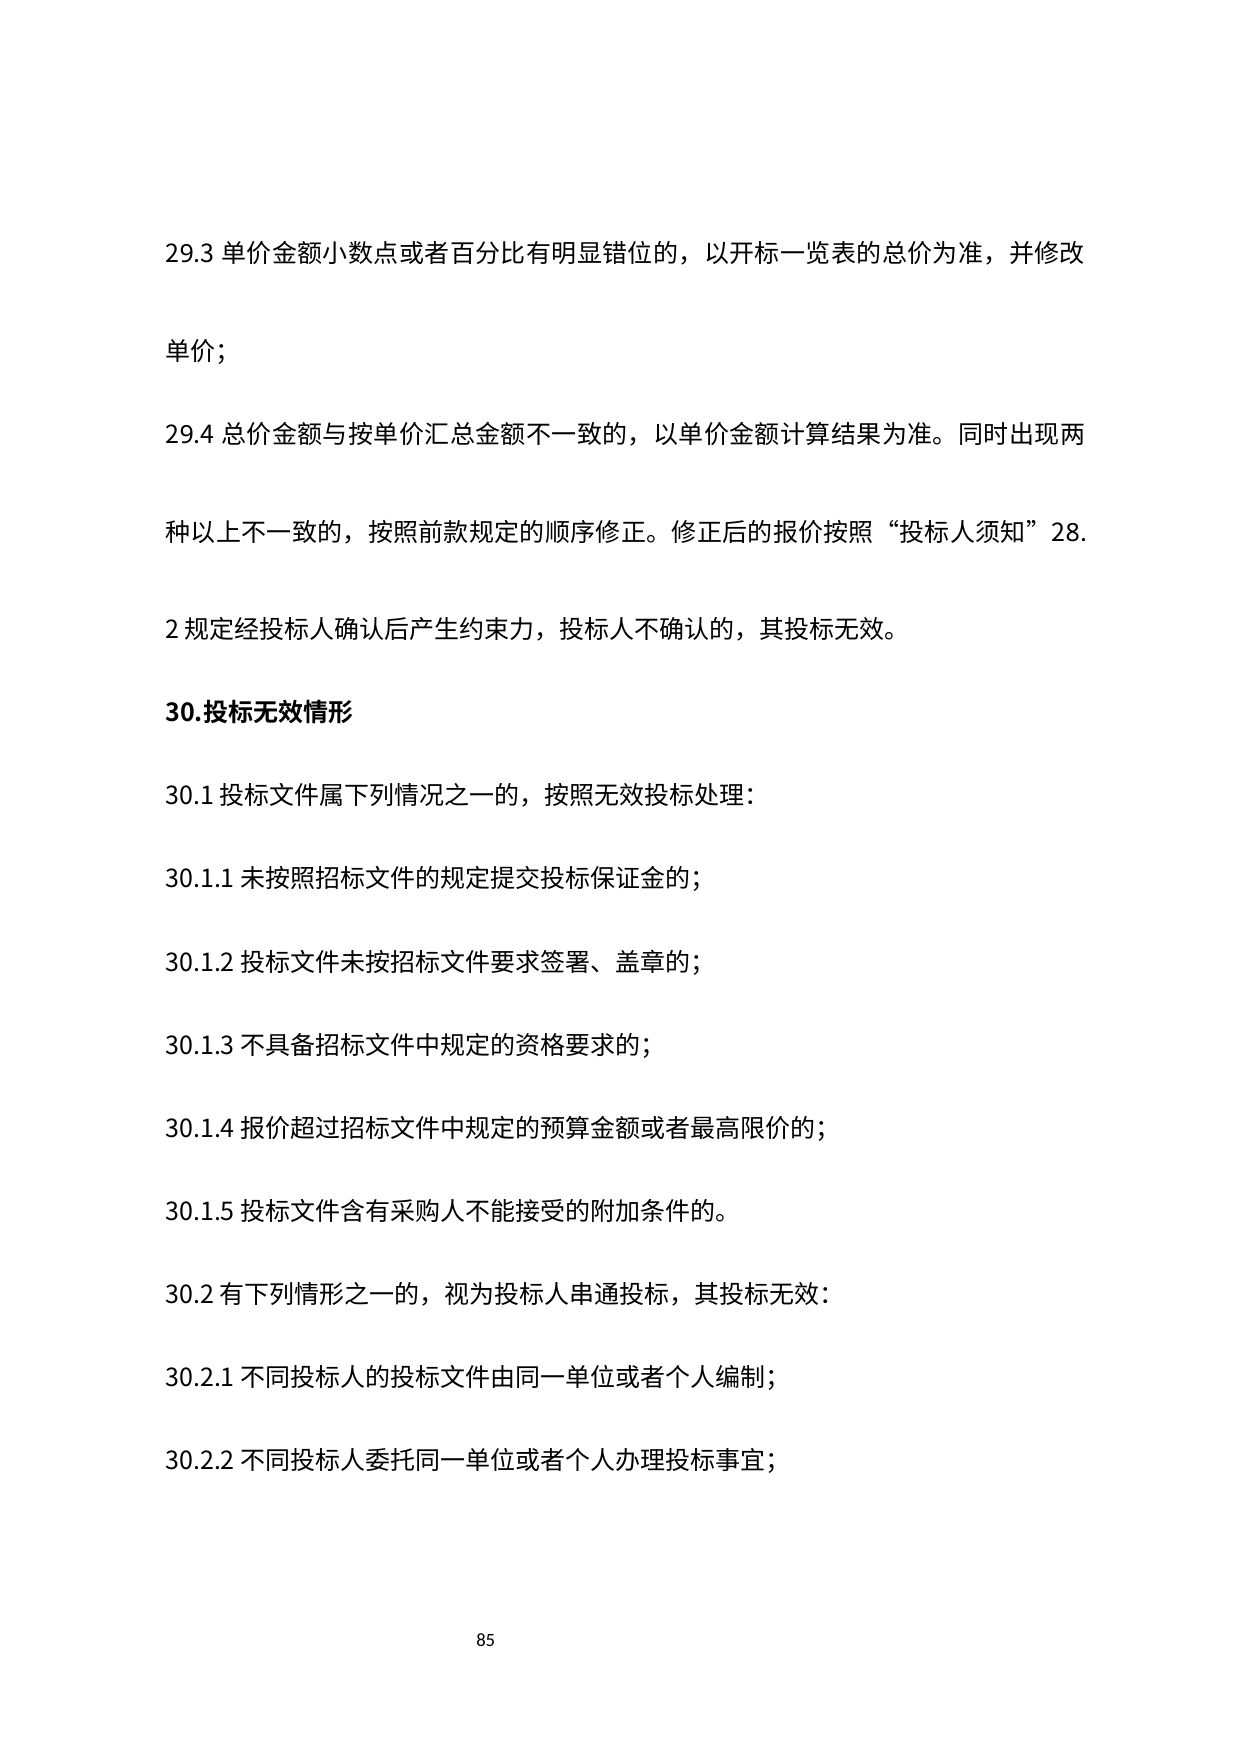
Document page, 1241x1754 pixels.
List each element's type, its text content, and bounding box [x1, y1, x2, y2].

text 29.4 总价金额与按单价汇总金额不一致的，以单价金额计算结果为准。同时出现两种以上不一致的，按照前款规定的顺序修正。修正后的报价按照“投标人须知”28.2规定经投标人确认后产生约束力，投标人不确认的，其投标无效。 [165, 400, 1087, 660]
text 30.1.3 不具备招标文件中规定的资格要求的； [165, 1011, 1087, 1076]
text 30.1 投标文件属下列情况之一的，按照无效投标处理： [165, 761, 1087, 826]
text 30.1.1 未按照招标文件的规定提交投标保证金的； [165, 844, 1087, 909]
text 29.3 单价金额小数点或者百分比有明显错位的，以开标一览表的总价为准，并修改单价； [165, 219, 1087, 382]
text 30.2 有下列情形之一的，视为投标人串通投标，其投标无效： [165, 1260, 1087, 1325]
text 30.2.1 不同投标人的投标文件由同一单位或者个人编制； [165, 1343, 1087, 1408]
text 30.投标无效情形 [165, 678, 1087, 743]
text 30.1.5 投标文件含有采购人不能接受的附加条件的。 [165, 1177, 1087, 1242]
text 30.2.2 不同投标人委托同一单位或者个人办理投标事宜； [165, 1426, 1087, 1491]
text 30.1.4 报价超过招标文件中规定的预算金额或者最高限价的； [165, 1094, 1087, 1159]
text 30.1.2 投标文件未按招标文件要求签署、盖章的； [165, 928, 1087, 993]
